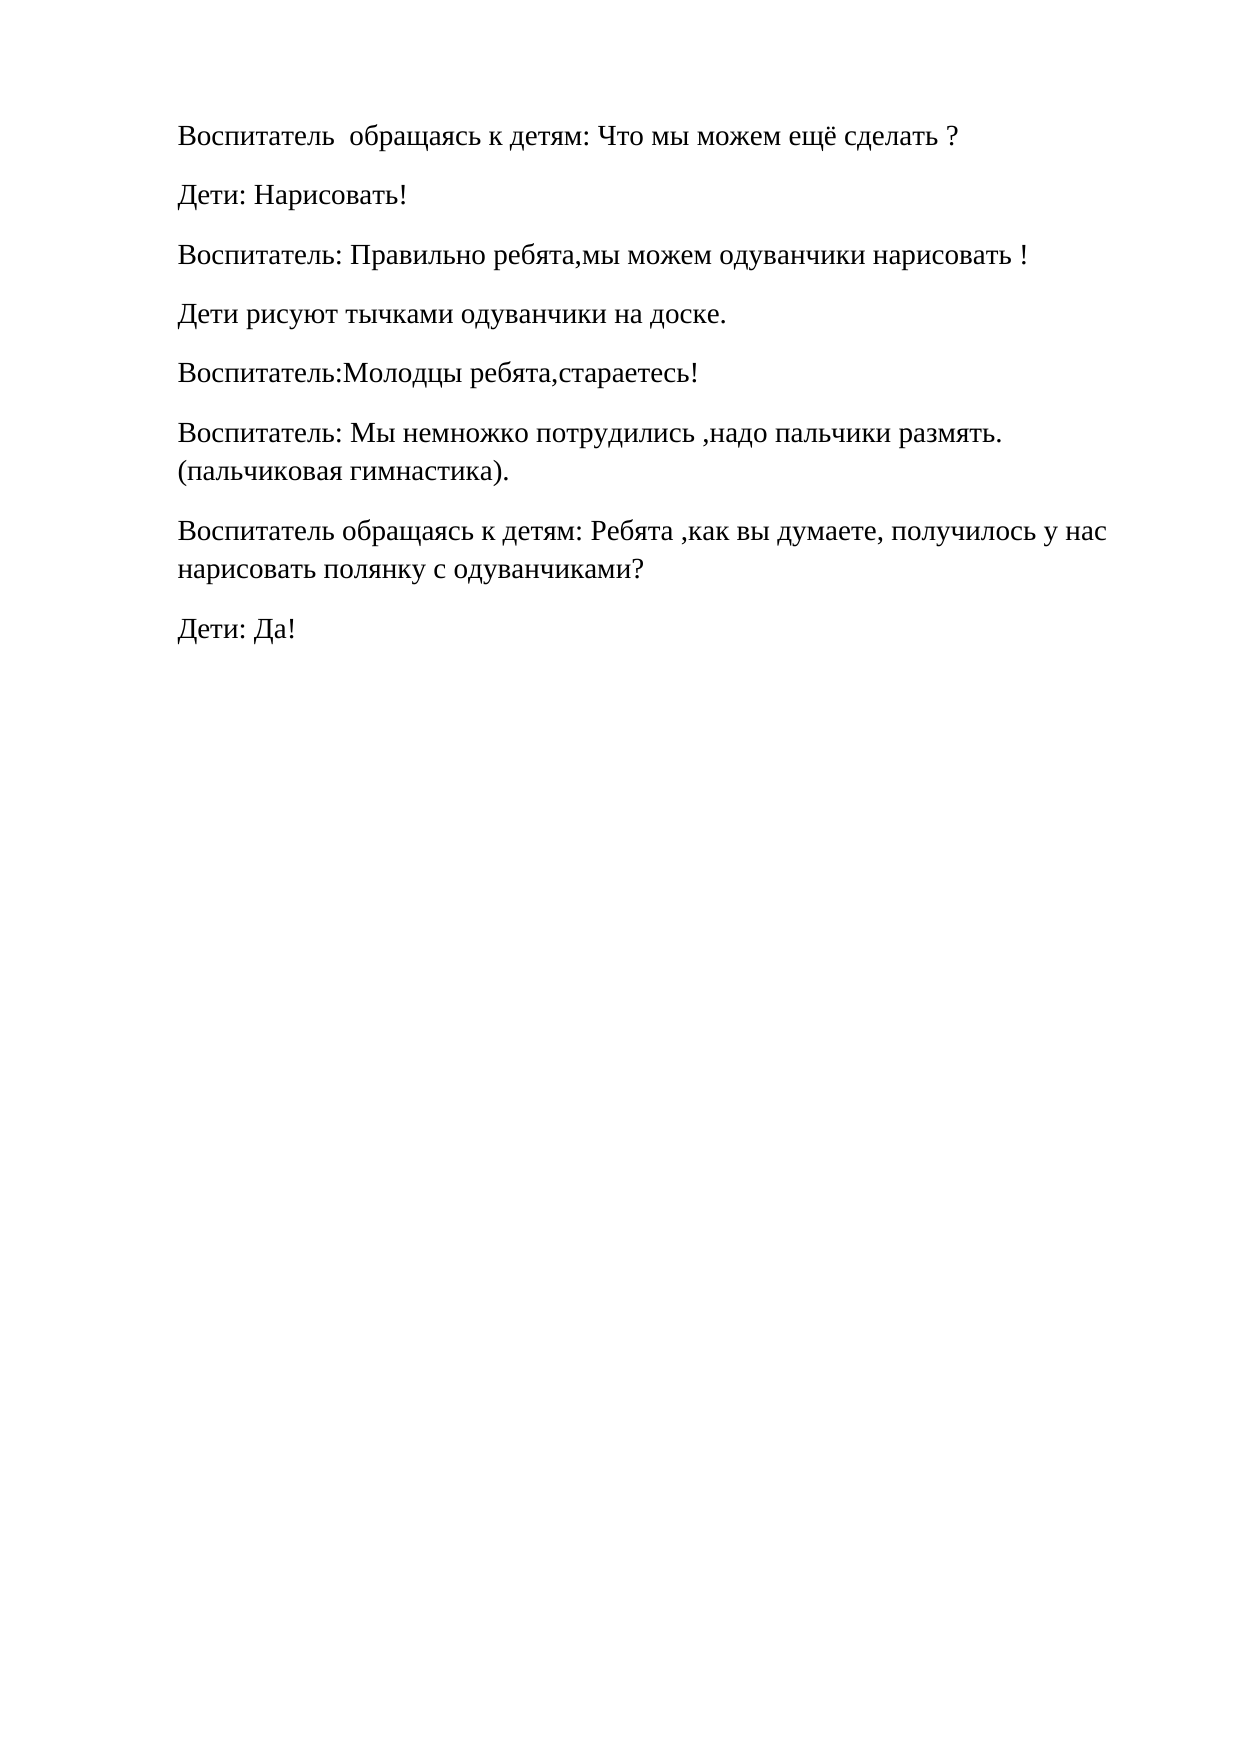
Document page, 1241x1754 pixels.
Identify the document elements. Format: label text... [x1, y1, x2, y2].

text Дети: Да! [177, 611, 1152, 644]
text Воспитатель обращаясь к детям: Ребята ,как вы думаете, получилось у нас нарисовать полянку с одуванчиками? [177, 513, 1152, 585]
text Дети рисуют тычками одуванчики на доске. [177, 296, 1152, 330]
text Воспитатель: Правильно ребята,мы можем одуванчики нарисовать ! [177, 237, 1152, 270]
text Воспитатель: Мы немножко потрудились ,надо пальчики размять.(пальчиковая гимнастика). [177, 415, 1152, 487]
text Воспитатель обращаясь к детям: Что мы можем ещё сделать ? [177, 118, 1152, 152]
text Дети: Нарисовать! [177, 177, 1152, 211]
text Воспитатель:Молодцы ребята,стараетесь! [177, 356, 1152, 389]
